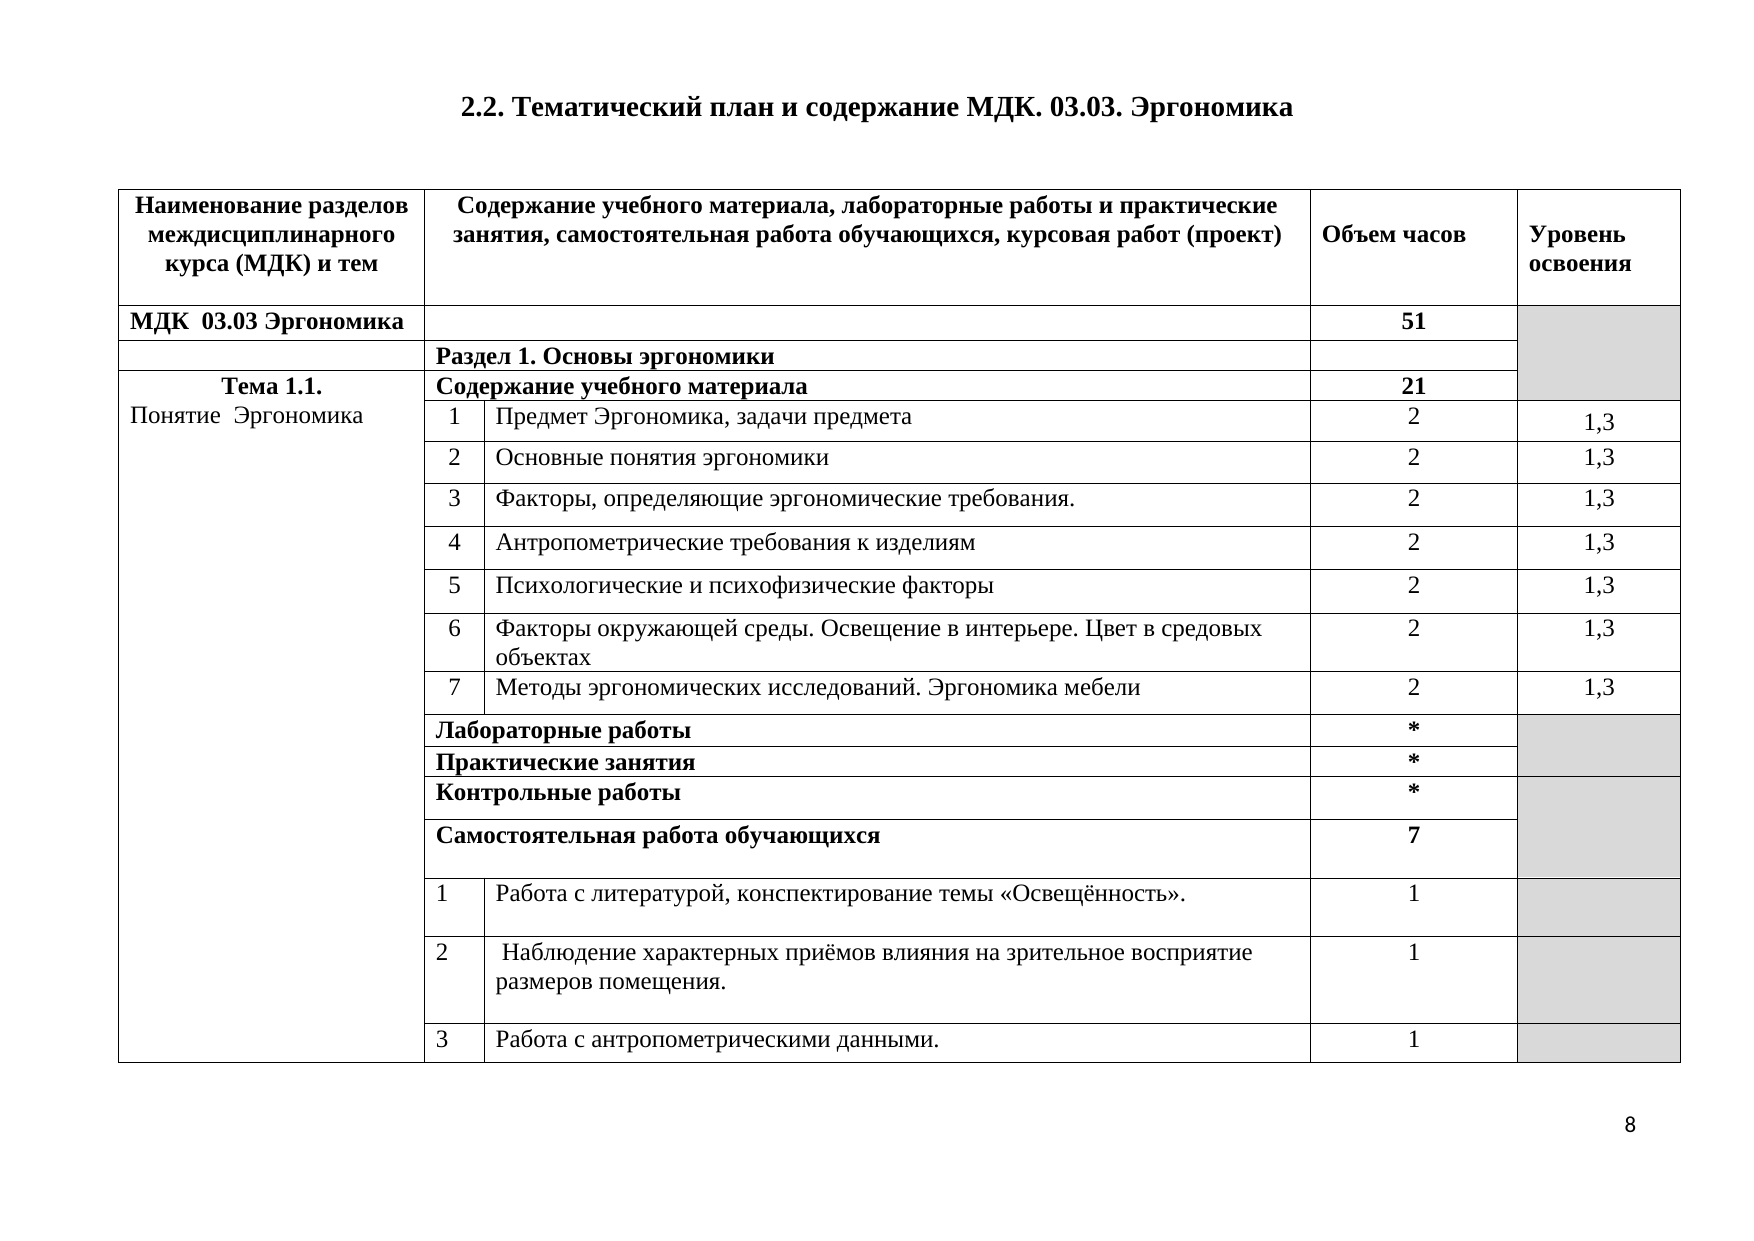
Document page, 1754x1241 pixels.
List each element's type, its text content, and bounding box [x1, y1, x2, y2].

table_cell [1518, 715, 1680, 776]
table_cell 1,3 [1518, 527, 1680, 569]
table_cell [1518, 937, 1680, 1023]
table_cell * [1311, 715, 1517, 746]
table_cell 51 [1311, 306, 1517, 340]
table_cell 2 [1311, 401, 1517, 441]
table_cell Лабораторные работы [425, 715, 1310, 746]
table_cell [119, 341, 424, 370]
table_cell 1,3 [1518, 484, 1680, 526]
table_cell 1 [1311, 937, 1517, 1023]
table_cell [485, 1024, 1310, 1062]
table_cell [1518, 777, 1680, 877]
table_cell 7 [425, 672, 484, 714]
table_header Уровень освоения [1518, 190, 1680, 305]
table_cell Раздел 1. Основы эргономики [425, 341, 1310, 370]
table_cell 2 [1311, 484, 1517, 526]
table_cell 2 [1311, 672, 1517, 714]
table_cell Контрольные работы [425, 777, 1310, 819]
table_cell Практические занятия [425, 747, 1310, 776]
table_cell 3 [425, 1024, 484, 1062]
table_cell Психологические и психофизические факторы [485, 570, 1310, 612]
table_cell 21 [1311, 371, 1517, 400]
table_cell 5 [425, 570, 484, 612]
table_cell МДК 03.03 Эргономика [119, 306, 424, 340]
table_cell Предмет Эргономика, задачи предмета [485, 401, 1310, 441]
table_header Наименование разделов междисциплинарного курса (МДК) и тем [119, 190, 424, 305]
table_cell 1 [425, 401, 484, 441]
table_cell 4 [425, 527, 484, 569]
table_cell 1,3 [1518, 672, 1680, 714]
table_cell 6 [425, 614, 484, 671]
table_cell [1518, 879, 1680, 936]
table_cell 1,3 [1518, 614, 1680, 671]
table_cell Методы эргономических исследований. Эргономика мебели [485, 672, 1310, 714]
table_cell 2 [1311, 527, 1517, 569]
table_cell 2 [1311, 614, 1517, 671]
table_cell 7 [1311, 820, 1517, 877]
table_cell Факторы, определяющие эргономические требования. [485, 484, 1310, 526]
table_cell [1518, 306, 1680, 400]
table_cell 1 [1311, 1024, 1517, 1062]
table_cell [1518, 1024, 1680, 1062]
table_cell 2 [1311, 442, 1517, 482]
table_cell Основные понятия эргономики [485, 442, 1310, 482]
table_cell [425, 306, 1310, 340]
table_cell [1311, 341, 1517, 370]
table_cell Антропометрические требования к изделиям [485, 527, 1310, 569]
table_cell Работа с литературой, конспектирование темы «Освещённость». [485, 879, 1310, 936]
table_cell 1 [425, 879, 484, 936]
table_cell * [1311, 777, 1517, 819]
text 2.2. Тематический план и содержание МДК. 03.03. Эргономика [118, 89, 1636, 122]
table_cell * [1311, 747, 1517, 776]
table_cell Тема 1.1. Понятие Эргономика [119, 371, 424, 1062]
table_cell 1,3 [1518, 570, 1680, 612]
table_cell 1,3 [1518, 401, 1680, 441]
table_cell 3 [425, 484, 484, 526]
table_header Объем часов [1311, 190, 1517, 305]
table_cell Содержание учебного материала [425, 371, 1310, 400]
table_header Содержание учебного материала, лабораторные работы и практические занятия, самостоятельная работа обучающихся, курсовая работ (проект) [425, 190, 1310, 305]
table_cell 2 [425, 442, 484, 482]
table_cell Факторы окружающей среды. Освещение в интерьере. Цвет в средовых объектах [485, 614, 1310, 671]
table_cell Наблюдение характерных приёмов влияния на зрительное восприятие размеров помещения. [485, 937, 1310, 1023]
table_cell 1 [1311, 879, 1517, 936]
table_cell 2 [425, 937, 484, 1023]
table_cell 1,3 [1518, 442, 1680, 482]
table_cell 2 [1311, 570, 1517, 612]
table_cell Самостоятельная работа обучающихся [425, 820, 1310, 877]
